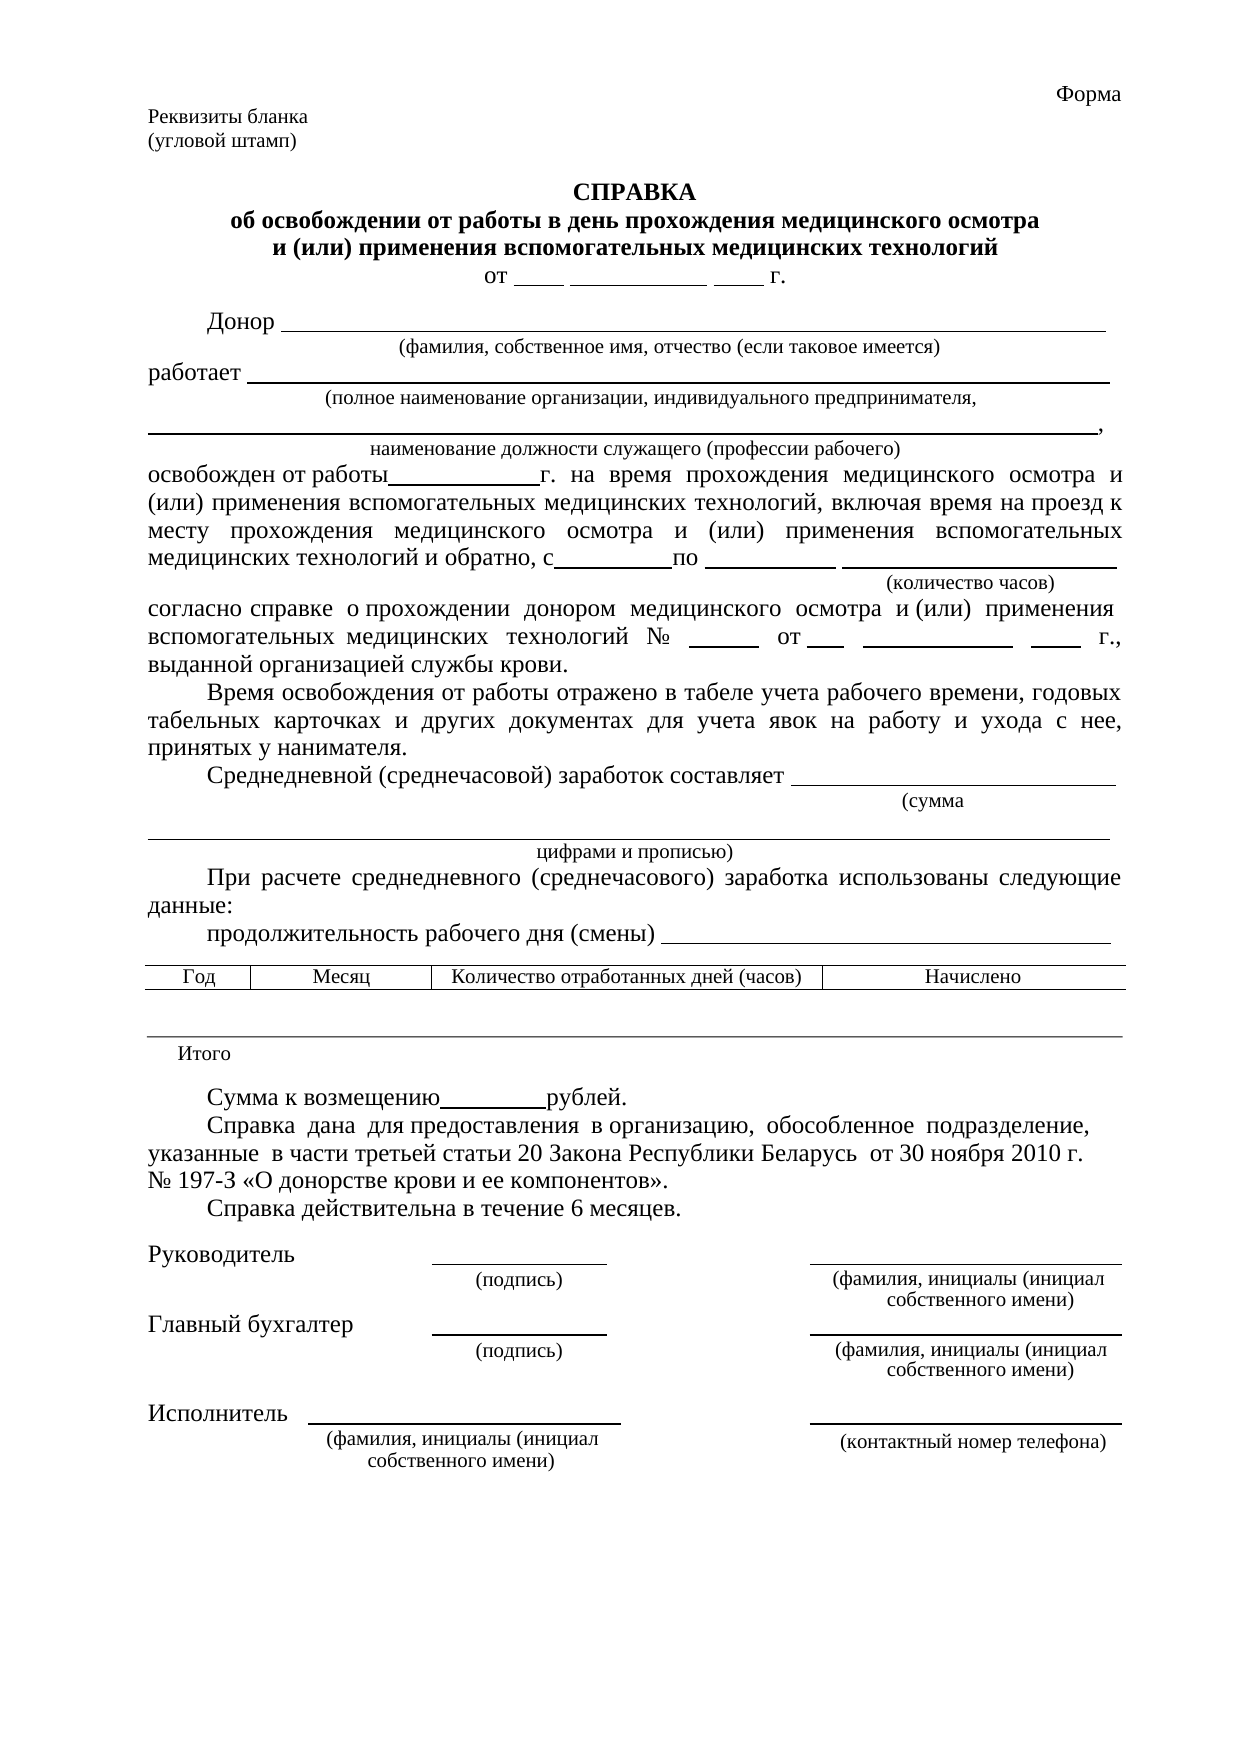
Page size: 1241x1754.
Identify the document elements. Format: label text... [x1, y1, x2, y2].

text Итого [177, 1041, 1138, 1065]
text согласно справке о прохождении донором медицинского осмотра и (или) применения [148, 594, 1138, 622]
text Главный бухгалтер [148, 1311, 1138, 1338]
text Форма [1056, 80, 1138, 106]
text г., [1099, 622, 1138, 650]
text , [133, 409, 1118, 437]
text вспомогательных медицинских технологий № [148, 622, 759, 650]
text Донор [174, 307, 1138, 335]
table_header Месяц [251, 966, 431, 988]
text (подпись) (фамилия, инициалы (инициал собственного имени) [475, 1270, 1105, 1311]
text работает [133, 358, 1124, 386]
text (полное наименование организации, индивидуального предпринимателя, [230, 386, 1071, 409]
text Сумма к возмещению рублей. [207, 1083, 1138, 1111]
text При расчете среднедневного (среднечасового) заработка использованы следующие данные: [148, 863, 1138, 918]
text № 197-З «О донорстве крови и ее компонентов». Справка действительна в течение 6 месяцев. [147, 1167, 755, 1222]
subtitle СПРАВКА [573, 177, 700, 206]
text Реквизиты бланка (угловой штамп) [148, 106, 310, 152]
text выданной организацией службы крови. [148, 650, 759, 678]
text (сумма [133, 789, 964, 812]
text освобожден от работы г. на время прохождения медицинского осмотра и (или) применения вспомогательных медицинских технологий, включая время на проезд к месту прохождения медицинского осмотра и (или) применения вспомогательных медицинских технологий и обратно, с по [148, 461, 1123, 571]
table_header Количество отработанных дней (часов) [432, 966, 822, 988]
text (контактный номер телефона) [840, 1429, 1138, 1453]
text от [777, 622, 1081, 650]
text продолжительность рабочего дня (смены) [207, 918, 1138, 947]
text Среднедневной (среднечасовой) заработок составляет [207, 761, 1138, 789]
subtitle об освобождении от работы в день прохождения медицинского осмотра и (или) применения вспомогательных медицинских технологий [230, 206, 1040, 261]
text Исполнитель [148, 1400, 1138, 1427]
table_header Год [145, 966, 250, 988]
text от г. [133, 261, 1137, 289]
text наименование должности служащего (профессии рабочего) [133, 437, 1137, 460]
text Руководитель [148, 1240, 1138, 1268]
text Время освобождения от работы отражено в табеле учета рабочего времени, годовых табельных карточках и других документах для учета явок на работу и ухода с нее, принятых у нанимателя. [148, 678, 1122, 761]
table_header Начислено [823, 966, 1126, 988]
text цифрами и прописью) [536, 837, 1138, 863]
text (количество часов) [886, 571, 1138, 594]
text (подпись) (фамилия, инициалы (инициал собственного имени) [475, 1341, 1108, 1381]
text Справка дана для предоставления в организацию, обособленное подразделение, указанные в части третьей статьи 20 Закона Республики Беларусь от 30 ноября 2010 г. [148, 1112, 1138, 1167]
text (фамилия, инициалы (инициал собственного имени) [326, 1428, 601, 1472]
text (фамилия, собственное имя, отчество (если таковое имеется) [230, 335, 1109, 358]
